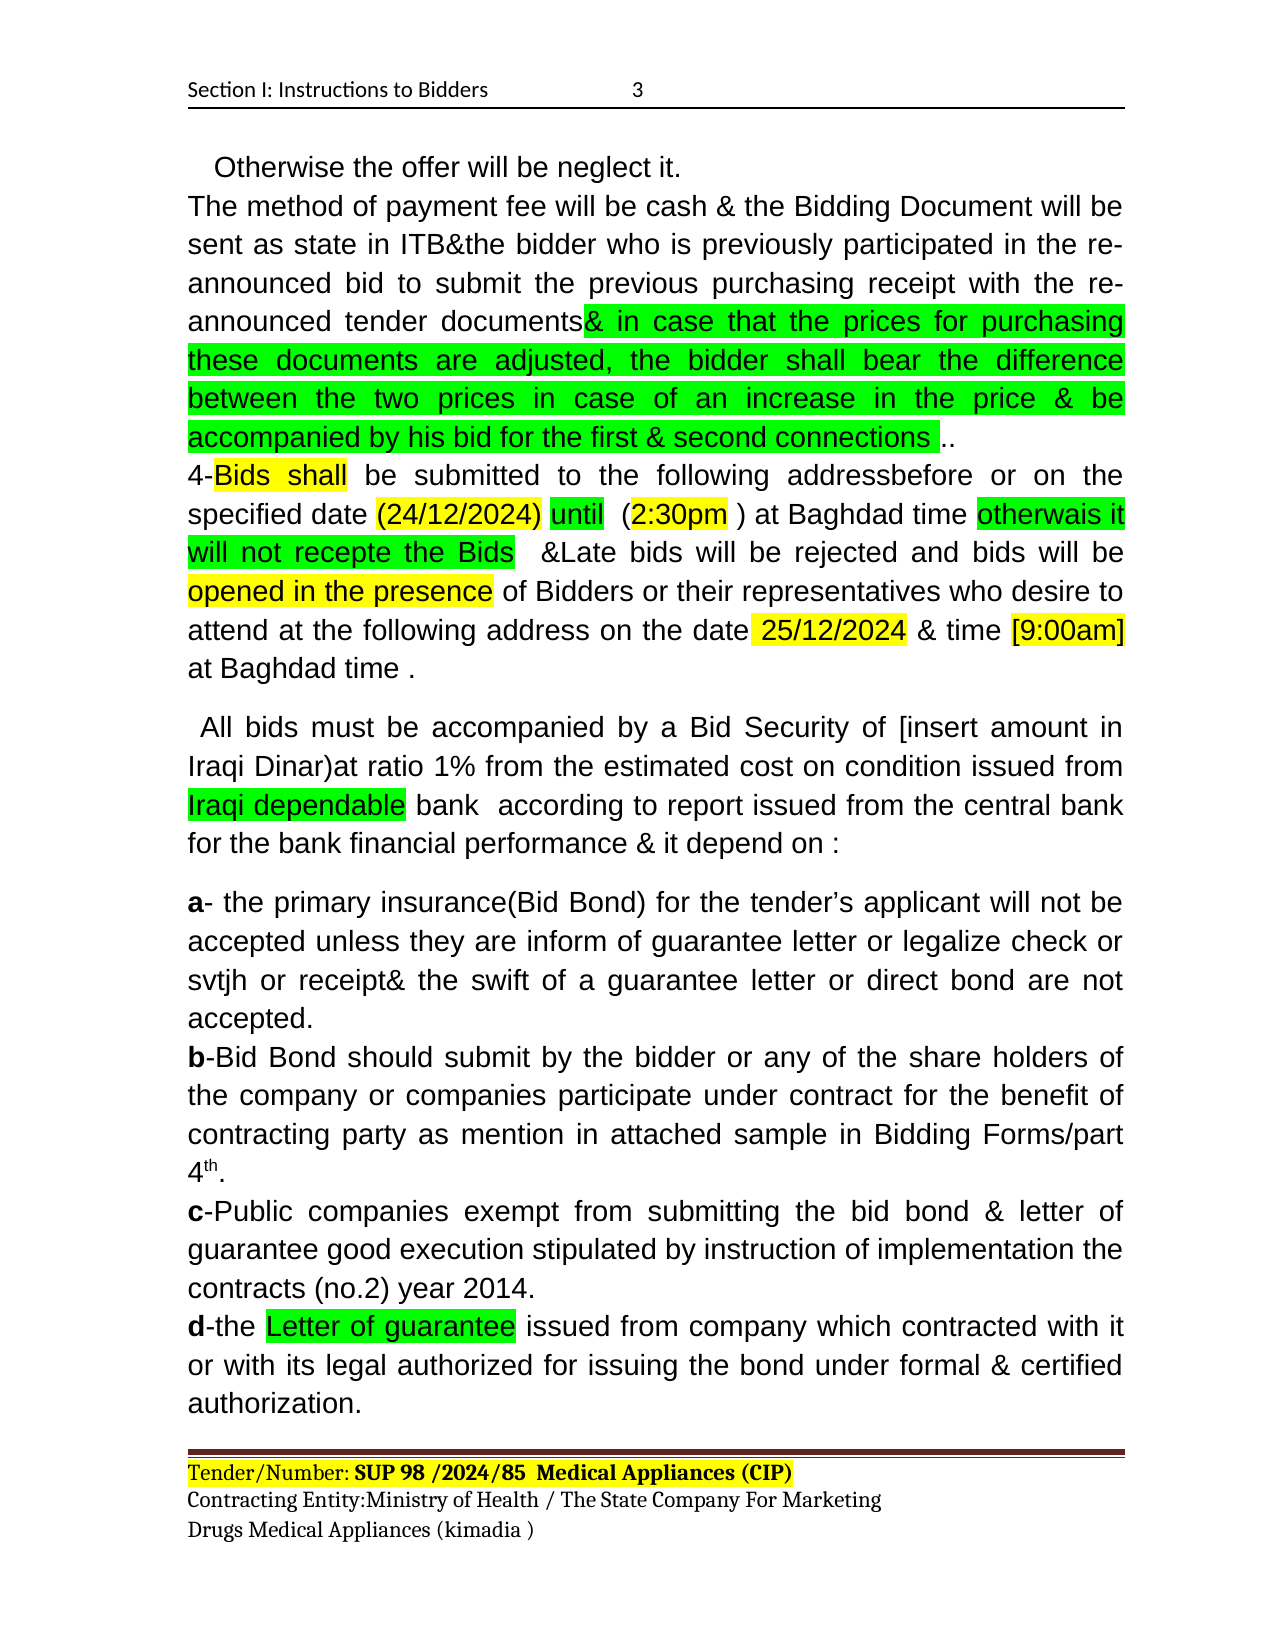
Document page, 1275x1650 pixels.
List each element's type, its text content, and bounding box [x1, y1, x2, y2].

text b-Bid Bond should submit by the bidder or any of the share holders of the company or companies participate under contract for the benefit of contracting party as mention in attached sample in Bidding Forms/part 4th. [187, 1039, 1125, 1189]
text 4-Bids shall be submitted to the following addressbefore or on the specified date (24/12/2024) until (2:30pm ) at Baghdad time otherwais it will not recepte the Bids &Late bids will be rejected and bids will be opened in the presence of Bidders or their representatives who desire to attend at the following address on the date 25/12/2024 & time [9:00am] at Baghdad time . [187, 458, 1125, 684]
text The method of payment fee will be cash & the Bidding Document will be sent as state in ITB&the bidder who is previously participated in the re-announced bid to submit the previous purchasing receipt with the re-announced tender documents& in case that the prices for purchasing these documents are adjusted, the bidder shall bear the difference between the two prices in case of an increase in the price & be accompanied by his bid for the first & second connections .. [187, 188, 1125, 355]
text d-the Letter of guarantee issued from company which contracted with it or with its legal authorized for issuing the bond under formal & certified authorization. [187, 1309, 1125, 1420]
text Otherwise the offer will be neglect it. [214, 150, 1099, 183]
text The method of payment fee will be cash & the Bidding Document will be sent as state in ITB&the bidder who is previously participated in the re-announced bid to submit the previous purchasing receipt with the re-announced tender documents& in case that the prices for purchasing these documents are adjusted, the bidder shall bear the difference between the two prices in case of an increase in the price & be accompanied by his bid for the first & second connections .. [187, 356, 1125, 453]
text All bids must be accompanied by a Bid Security of [insert amount in Iraqi Dinar)at ratio 1% from the estimated cost on condition issued from Iraqi dependable bank according to report issued from the central bank for the bank financial performance & it depend on : [187, 710, 1125, 859]
text a- the primary insurance(Bid Bond) for the tender’s applicant will not be accepted unless they are inform of guarantee letter or legalize check or svtjh or receipt& the swift of a guarantee letter or direct bond are not accepted. [187, 885, 1125, 1034]
text c-Public companies exempt from submitting the bid bond & letter of guarantee good execution stipulated by instruction of implementation the contracts (no.2) year 2014. [187, 1194, 1125, 1304]
